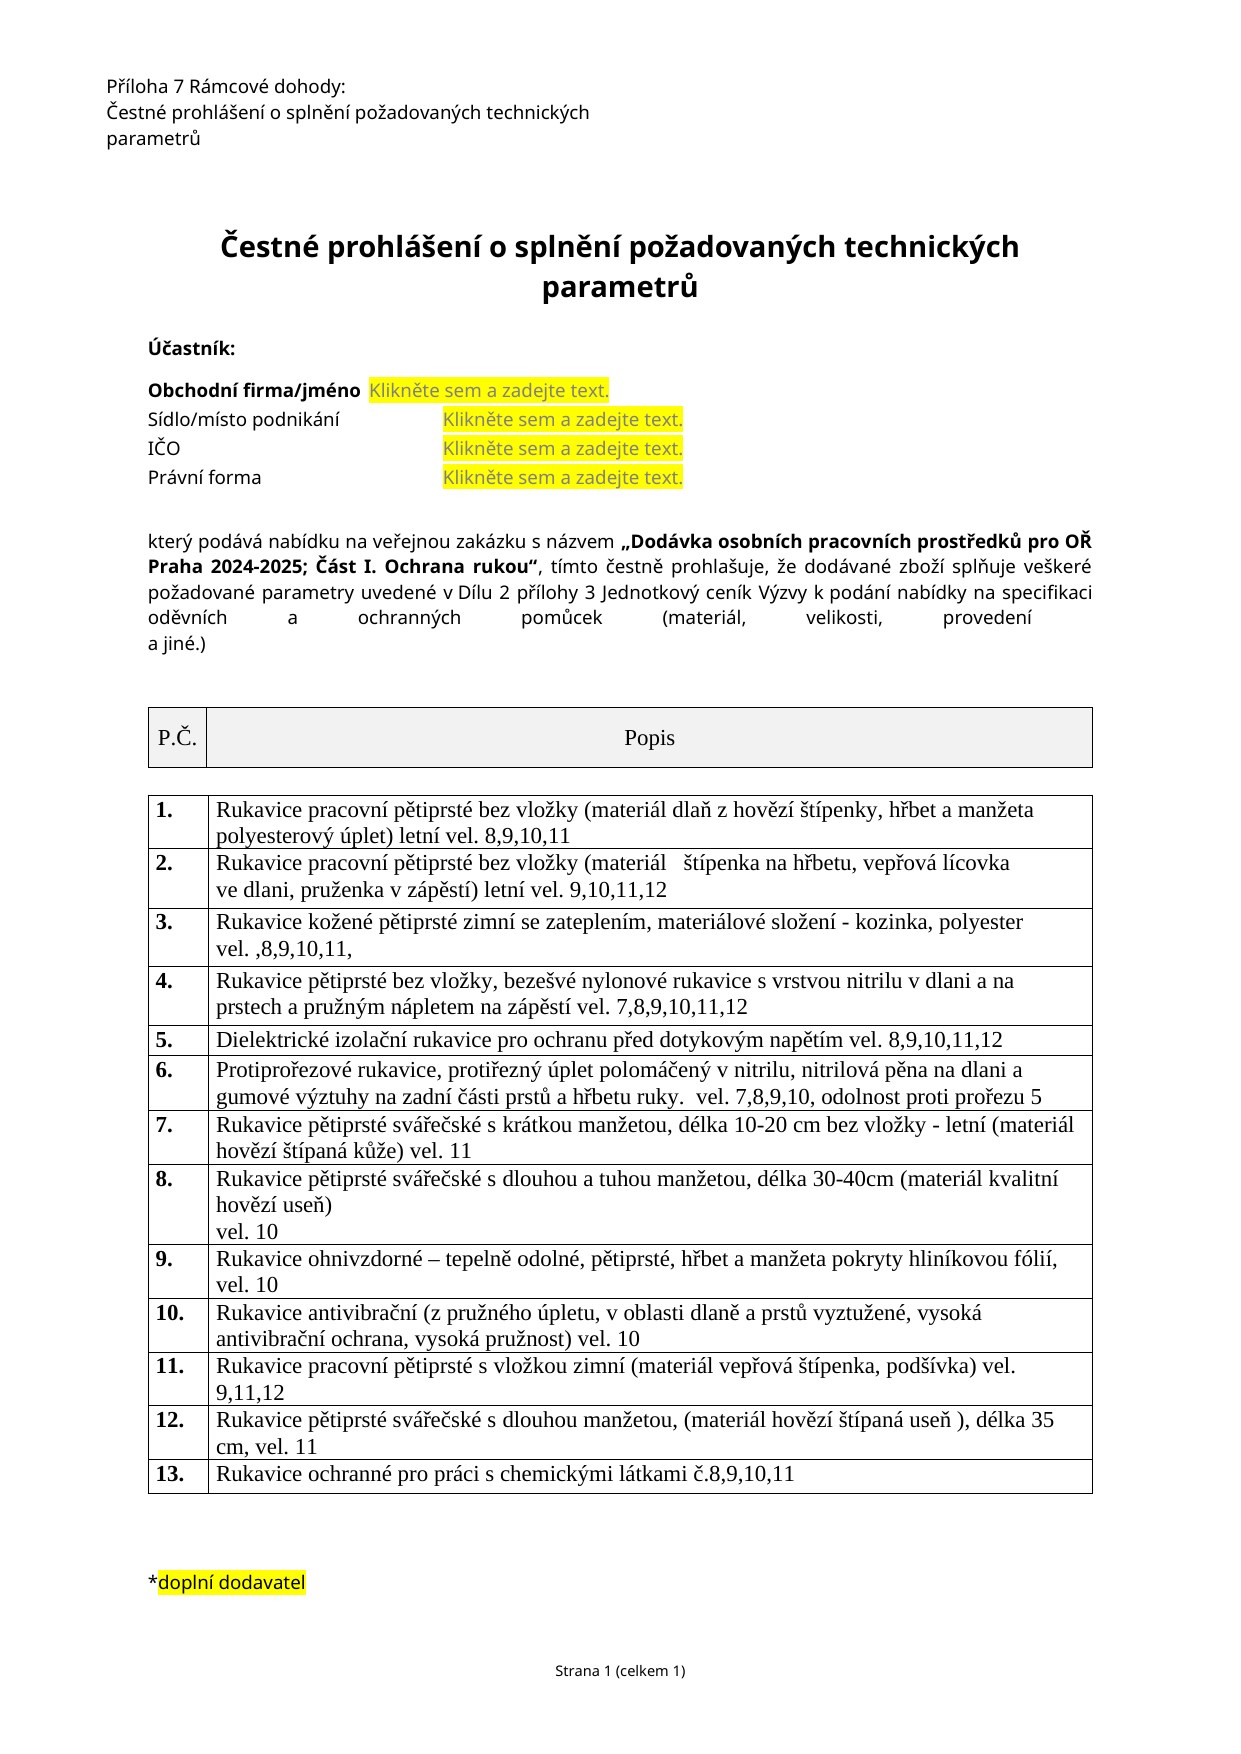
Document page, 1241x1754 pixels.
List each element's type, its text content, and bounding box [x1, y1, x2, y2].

title Čestné prohlášení o splnění požadovaných technických parametrů [148, 226, 1093, 306]
table_cell 12. [149, 1406, 208, 1459]
table_cell Rukavice ohnivzdorné – tepelně odolné, pětiprsté, hřbet a manžeta pokryty hliníkovou fólií, vel. 10 [209, 1245, 1092, 1298]
table_cell 4. [149, 967, 208, 1025]
table_cell Dielektrické izolační rukavice pro ochranu před dotykovým napětím vel. 8,9,10,11,12 [209, 1026, 1092, 1055]
text IČO [148, 432, 1093, 461]
table_cell Rukavice ochranné pro práci s chemickými látkami č.8,9,10,11 [209, 1460, 1092, 1492]
text *doplní dodavatel [148, 1569, 1093, 1595]
table_cell 2. [149, 849, 208, 907]
table_cell Protiprořezové rukavice, protiřezný úplet polomáčený v nitrilu, nitrilová pěna na dlani a gumové výztuhy na zadní části prstů a hřbetu ruky. vel. 7,8,9,10, odolnost proti prořezu 5 [209, 1056, 1092, 1110]
table_cell 7. [149, 1111, 208, 1164]
text Účastník: [148, 331, 1093, 362]
text Obchodní firma/jméno [148, 374, 1093, 403]
table_cell Rukavice pětiprsté bez vložky, bezešvé nylonové rukavice s vrstvou nitrilu v dlani a na prstech a pružným nápletem na zápěstí vel. 7,8,9,10,11,12 [209, 967, 1092, 1025]
table_cell 13. [149, 1460, 208, 1492]
table_cell 5. [149, 1026, 208, 1055]
table_header 1. [149, 796, 208, 848]
table_header Popis [207, 708, 1092, 767]
table_cell Rukavice pětiprsté svářečské s krátkou manžetou, délka 10-20 cm bez vložky - letní (materiál hovězí štípaná kůže) vel. 11 [209, 1111, 1092, 1164]
table_cell Rukavice antivibrační (z pružného úpletu, v oblasti dlaně a prstů vyztužené, vysoká antivibrační ochrana, vysoká pružnost) vel. 10 [209, 1299, 1092, 1352]
table_cell Rukavice pětiprsté svářečské s dlouhou manžetou, (materiál hovězí štípaná useň ), délka 35 cm, vel. 11 [209, 1406, 1092, 1459]
table_cell 10. [149, 1299, 208, 1352]
table_header P.Č. [149, 708, 206, 767]
table_cell Rukavice pracovní pětiprsté bez vložky (materiál štípenka na hřbetu, vepřová lícovka ve dlani, pruženka v zápěstí) letní vel. 9,10,11,12 [209, 849, 1092, 907]
text který podává nabídku na veřejnou zakázku s názvem „Dodávka osobních pracovních prostředků pro OŘ Praha 2024-2025; Část I. Ochrana rukou“, tímto čestně prohlašuje, že dodávané zboží splňuje veškeré požadované parametry uvedené v Dílu 2 přílohy 3 Jednotkový ceník Výzvy k podání nabídky na specifikaci oděvních a ochranných pomůcek (materiál, velikosti, provedení a jiné.) [148, 528, 1093, 656]
table_cell 11. [149, 1353, 208, 1405]
table_cell 8. [149, 1165, 208, 1244]
table_cell Rukavice pětiprsté svářečské s dlouhou a tuhou manžetou, délka 30-40cm (materiál kvalitní hovězí useň) vel. 10 [209, 1165, 1092, 1244]
table_cell Rukavice kožené pětiprsté zimní se zateplením, materiálové složení - kozinka, polyester vel. ,8,9,10,11, [209, 909, 1092, 966]
text Právní forma [148, 461, 1093, 490]
table_header Rukavice pracovní pětiprsté bez vložky (materiál dlaň z hovězí štípenky, hřbet a manžeta polyesterový úplet) letní vel. 8,9,10,11 [209, 796, 1092, 848]
table_cell 3. [149, 909, 208, 966]
table_cell 6. [149, 1056, 208, 1110]
table_cell Rukavice pracovní pětiprsté s vložkou zimní (materiál vepřová štípenka, podšívka) vel. 9,11,12 [209, 1353, 1092, 1405]
text Sídlo/místo podnikání [148, 403, 1093, 432]
table_cell 9. [149, 1245, 208, 1298]
